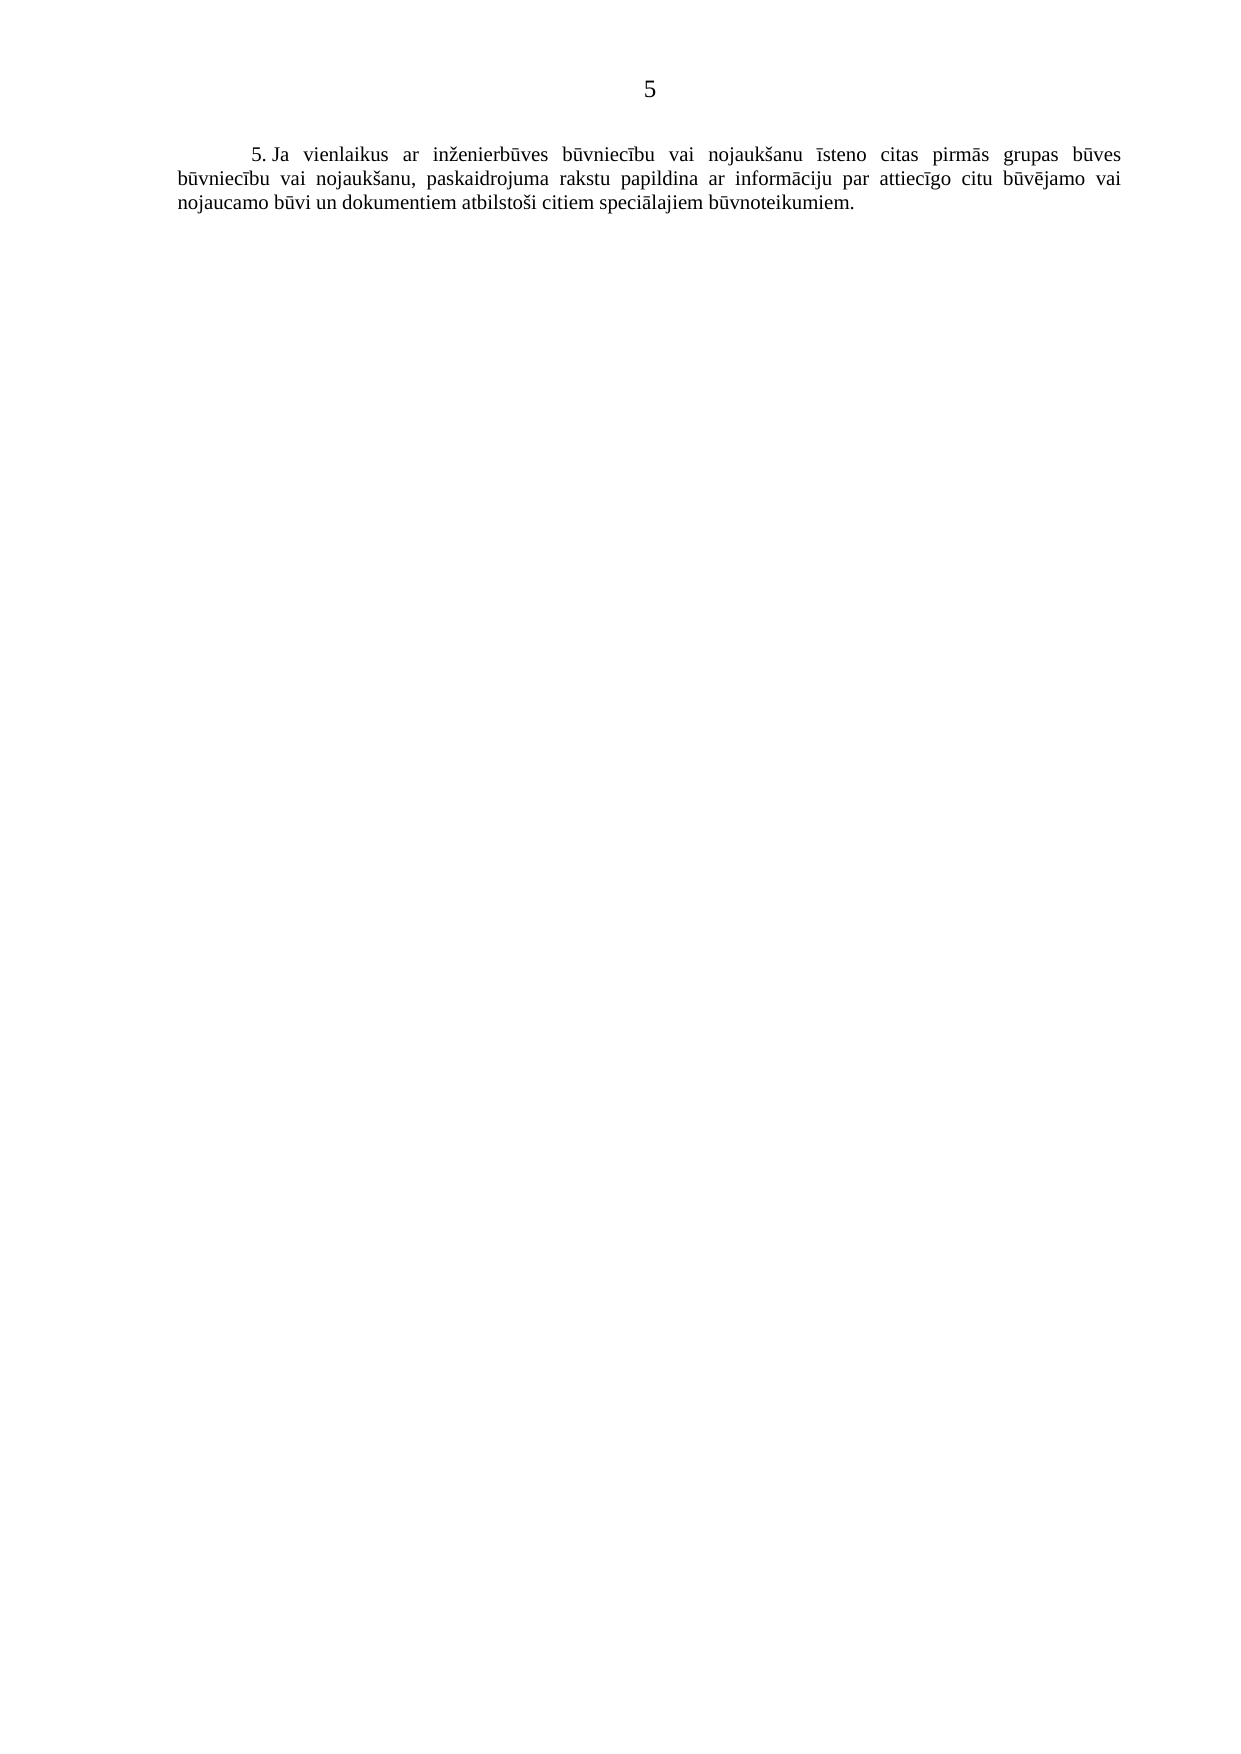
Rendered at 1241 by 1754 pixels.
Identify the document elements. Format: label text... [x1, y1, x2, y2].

text 5. Ja vienlaikus ar inženierbūves būvniecību vai nojaukšanu īsteno citas pirmās grupas būves būvniecību vai nojaukšanu, paskaidrojuma rakstu papildina ar informāciju par attiecīgo citu būvējamo vai nojaucamo būvi un dokumentiem atbilstoši citiem speciālajiem būvnoteikumiem. [177, 142, 1122, 214]
